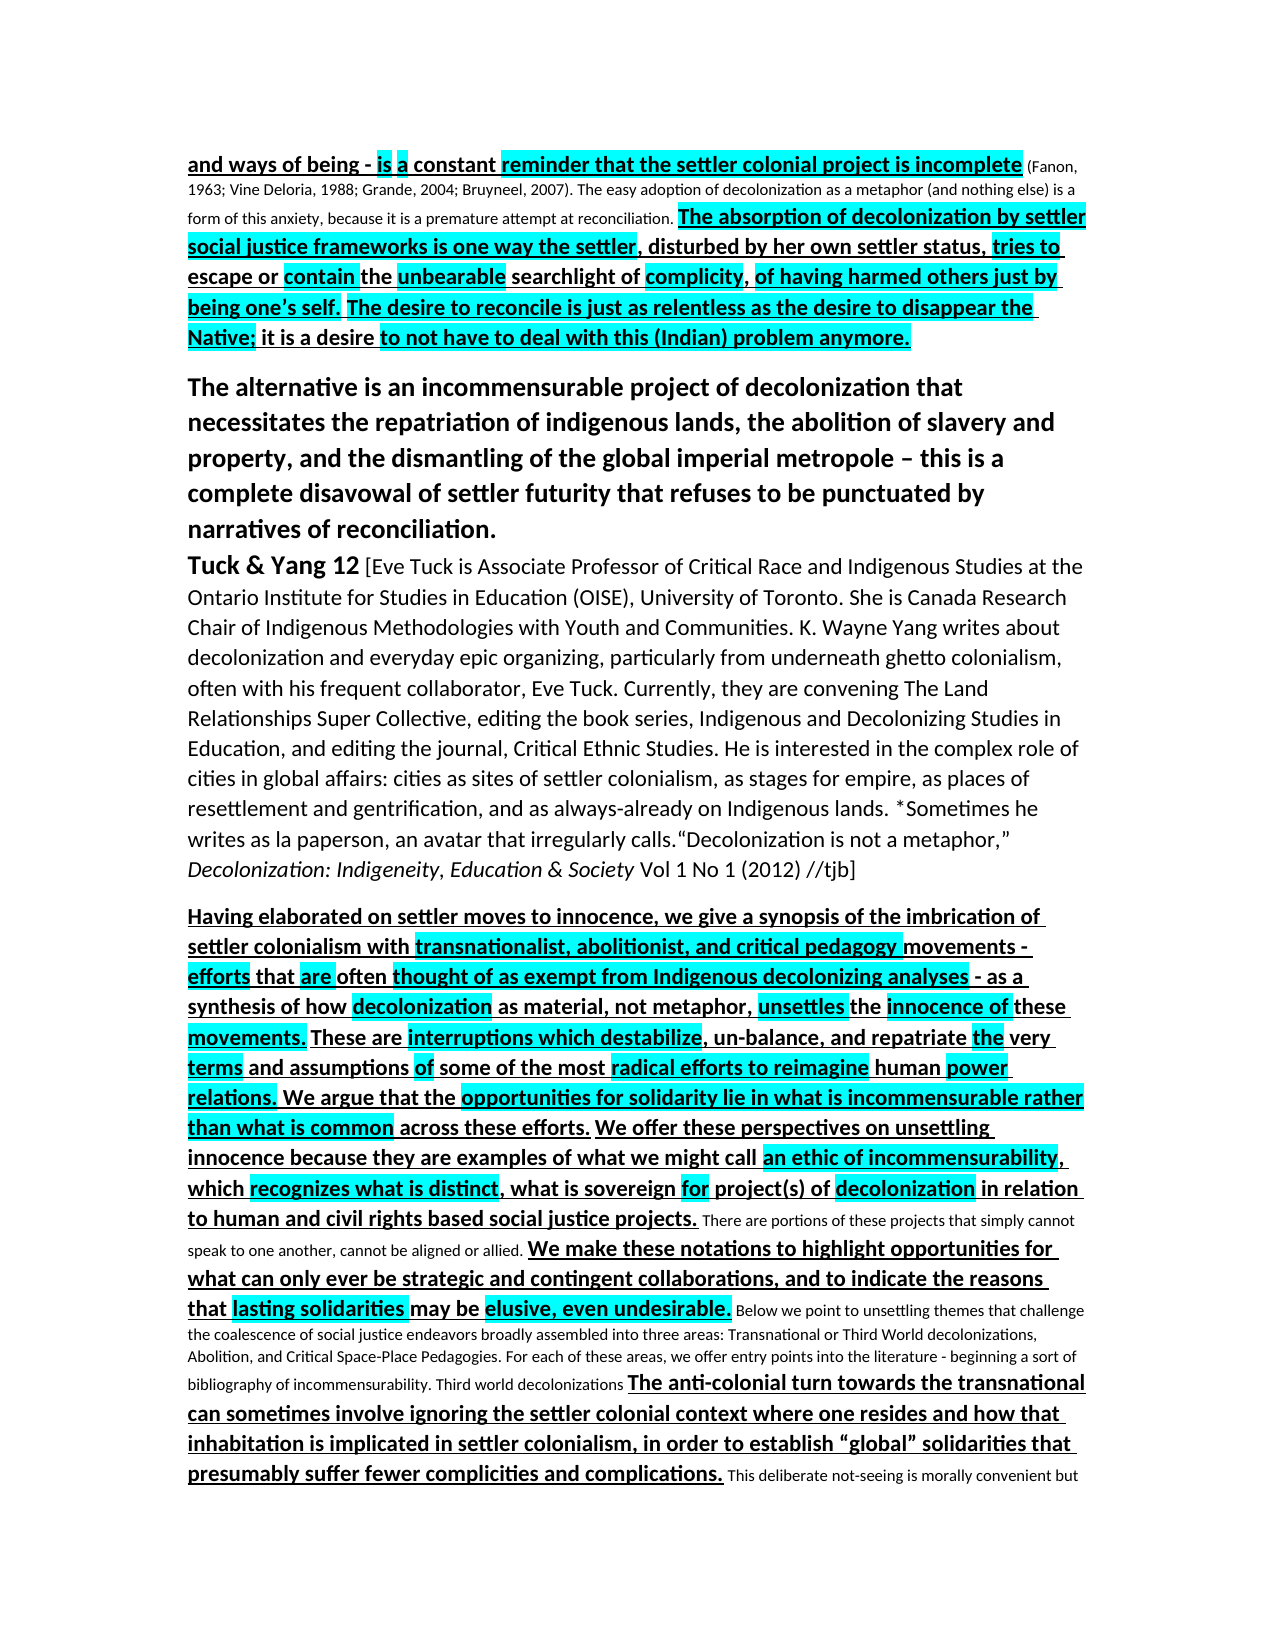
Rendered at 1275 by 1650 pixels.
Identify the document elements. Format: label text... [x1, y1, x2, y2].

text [187, 150, 1087, 351]
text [187, 902, 1087, 1487]
subtitle The alternative is an incommensurable project of decolonization that necessitates the repatriation of indigenous lands, the abolition of slavery and property, and the dismantling of the global imperial metropole – this is a complete disavowal of settler futurity that refuses to be punctuated by narratives of reconciliation. [187, 370, 1087, 545]
text Tuck & Yang 12 [Eve Tuck is Associate Professor of Critical Race and Indigenous Studies at the Ontario Institute for Studies in Education (OISE), University of Toronto. She is Canada Research Chair of Indigenous Methodologies with Youth and Communities. K. Wayne Yang writes about decolonization and everyday epic organizing, particularly from underneath ghetto colonialism, often with his frequent collaborator, Eve Tuck. Currently, they are convening The Land Relationships Super Collective, editing the book series, Indigenous and Decolonizing Studies in Education, and editing the journal, Critical Ethnic Studies. He is interested in the complex role of cities in global affairs: cities as sites of settler colonialism, as stages for empire, as places of resettlement and gentrification, and as always-already on Indigenous lands. *Sometimes he writes as la paperson, an avatar that irregularly calls.“Decolonization is not a metaphor,” Decolonization: Indigeneity, Education & Society Vol 1 No 1 (2012) //tjb] [187, 548, 1087, 883]
